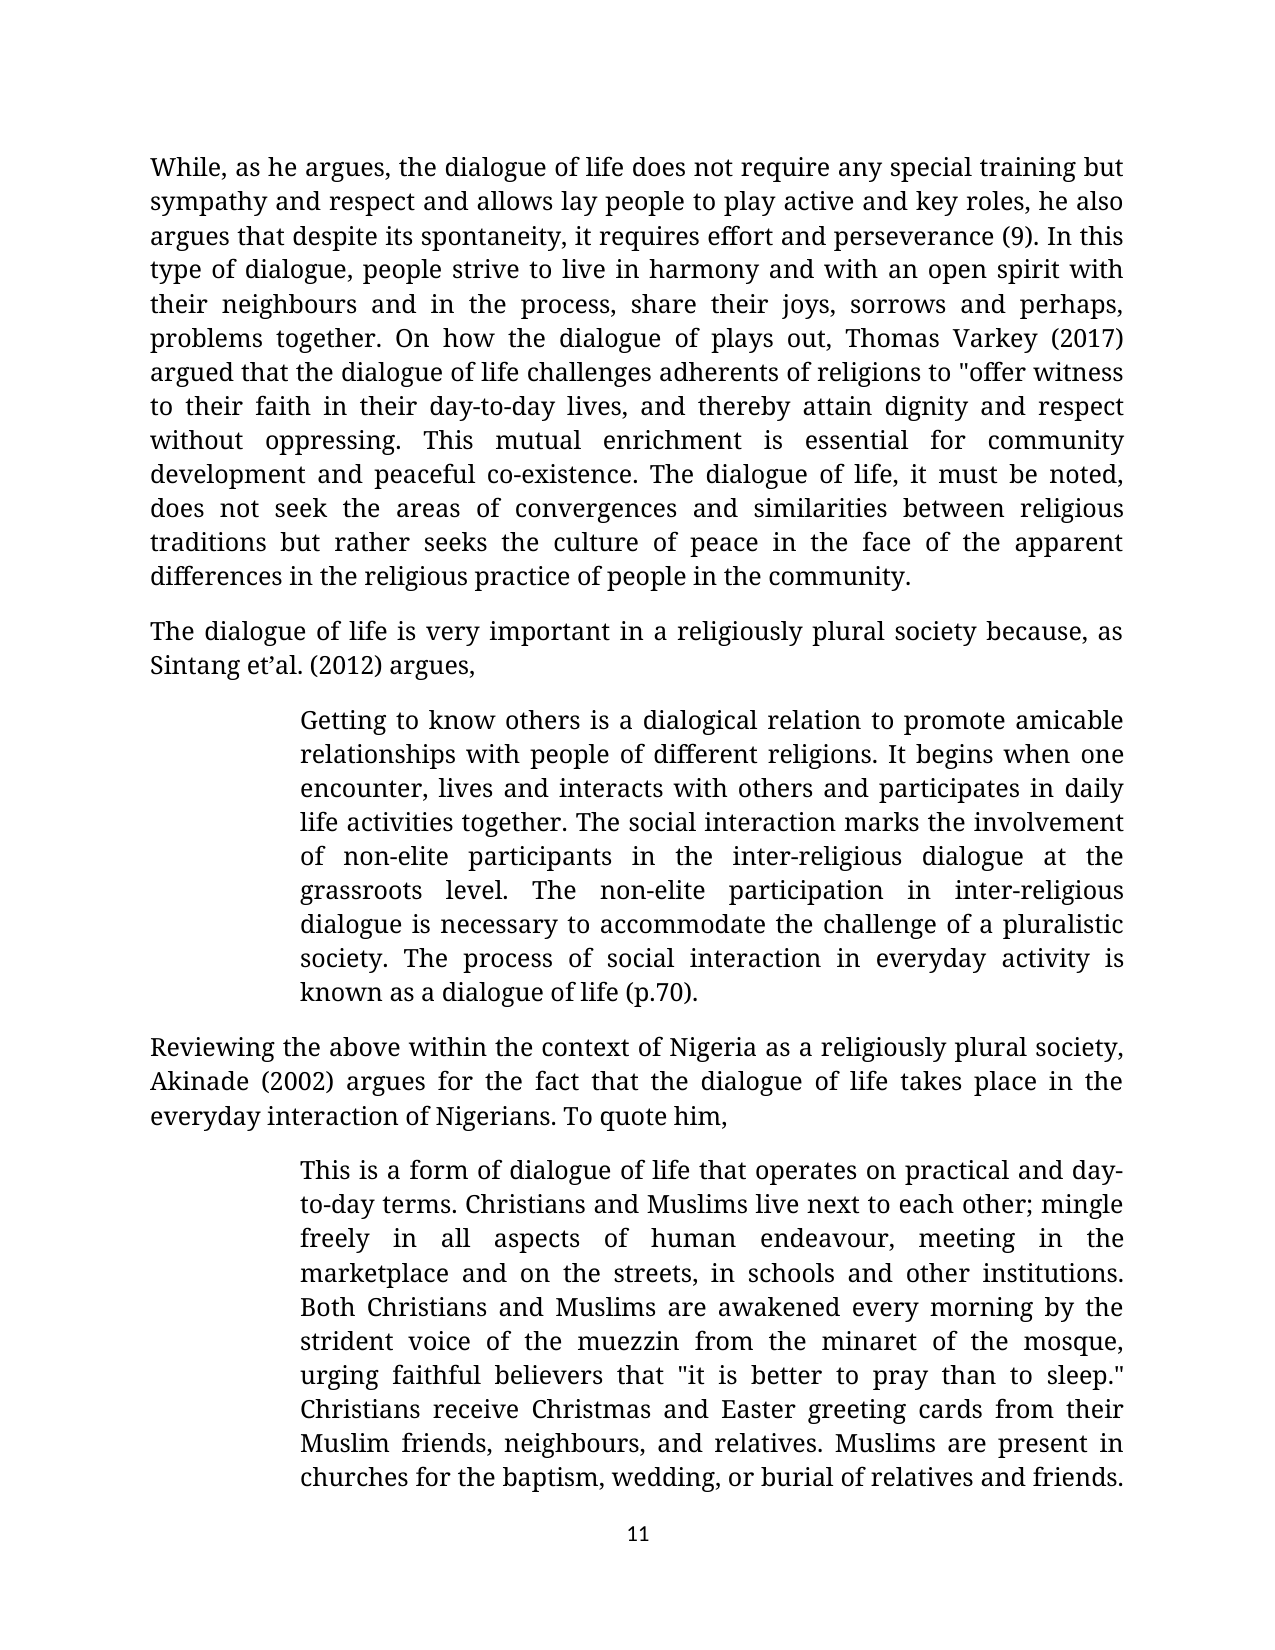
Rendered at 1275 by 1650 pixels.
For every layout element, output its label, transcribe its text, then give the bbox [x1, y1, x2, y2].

text The dialogue of life is very important in a religiously plural society because, as Sintang et’al. (2012) argues, [150, 614, 1125, 682]
text Getting to know others is a dialogical relation to promote amicable relationships with people of different religions. It begins when one encounter, lives and interacts with others and participates in daily life activities together. The social interaction marks the involvement of non-elite participants in the inter-religious dialogue at the grassroots level. The non-elite participation in inter-religious dialogue is necessary to accommodate the challenge of a pluralistic society. The process of social interaction in everyday activity is known as a dialogue of life (p.70). [300, 703, 1125, 1009]
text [300, 1153, 1125, 1494]
text While, as he argues, the dialogue of life does not require any special training but sympathy and respect and allows lay people to play active and key roles, he also argues that despite its spontaneity, it requires effort and perseverance (9). In this type of dialogue, people strive to live in harmony and with an open spirit with their neighbours and in the process, share their joys, sorrows and perhaps, problems together. On how the dialogue of plays out, Thomas Varkey (2017) argued that the dialogue of life challenges adherents of religions to "offer witness to their faith in their day-to-day lives, and thereby attain dignity and respect without oppressing. This mutual enrichment is essential for community development and peaceful co-existence. The dialogue of life, it must be noted, does not seek the areas of convergences and similarities between religious traditions but rather seeks the culture of peace in the face of the apparent differences in the religious practice of people in the community. [150, 150, 1125, 593]
text Reviewing the above within the context of Nigeria as a religiously plural society, Akinade (2002) argues for the fact that the dialogue of life takes place in the everyday interaction of Nigerians. To quote him, [150, 1030, 1125, 1132]
